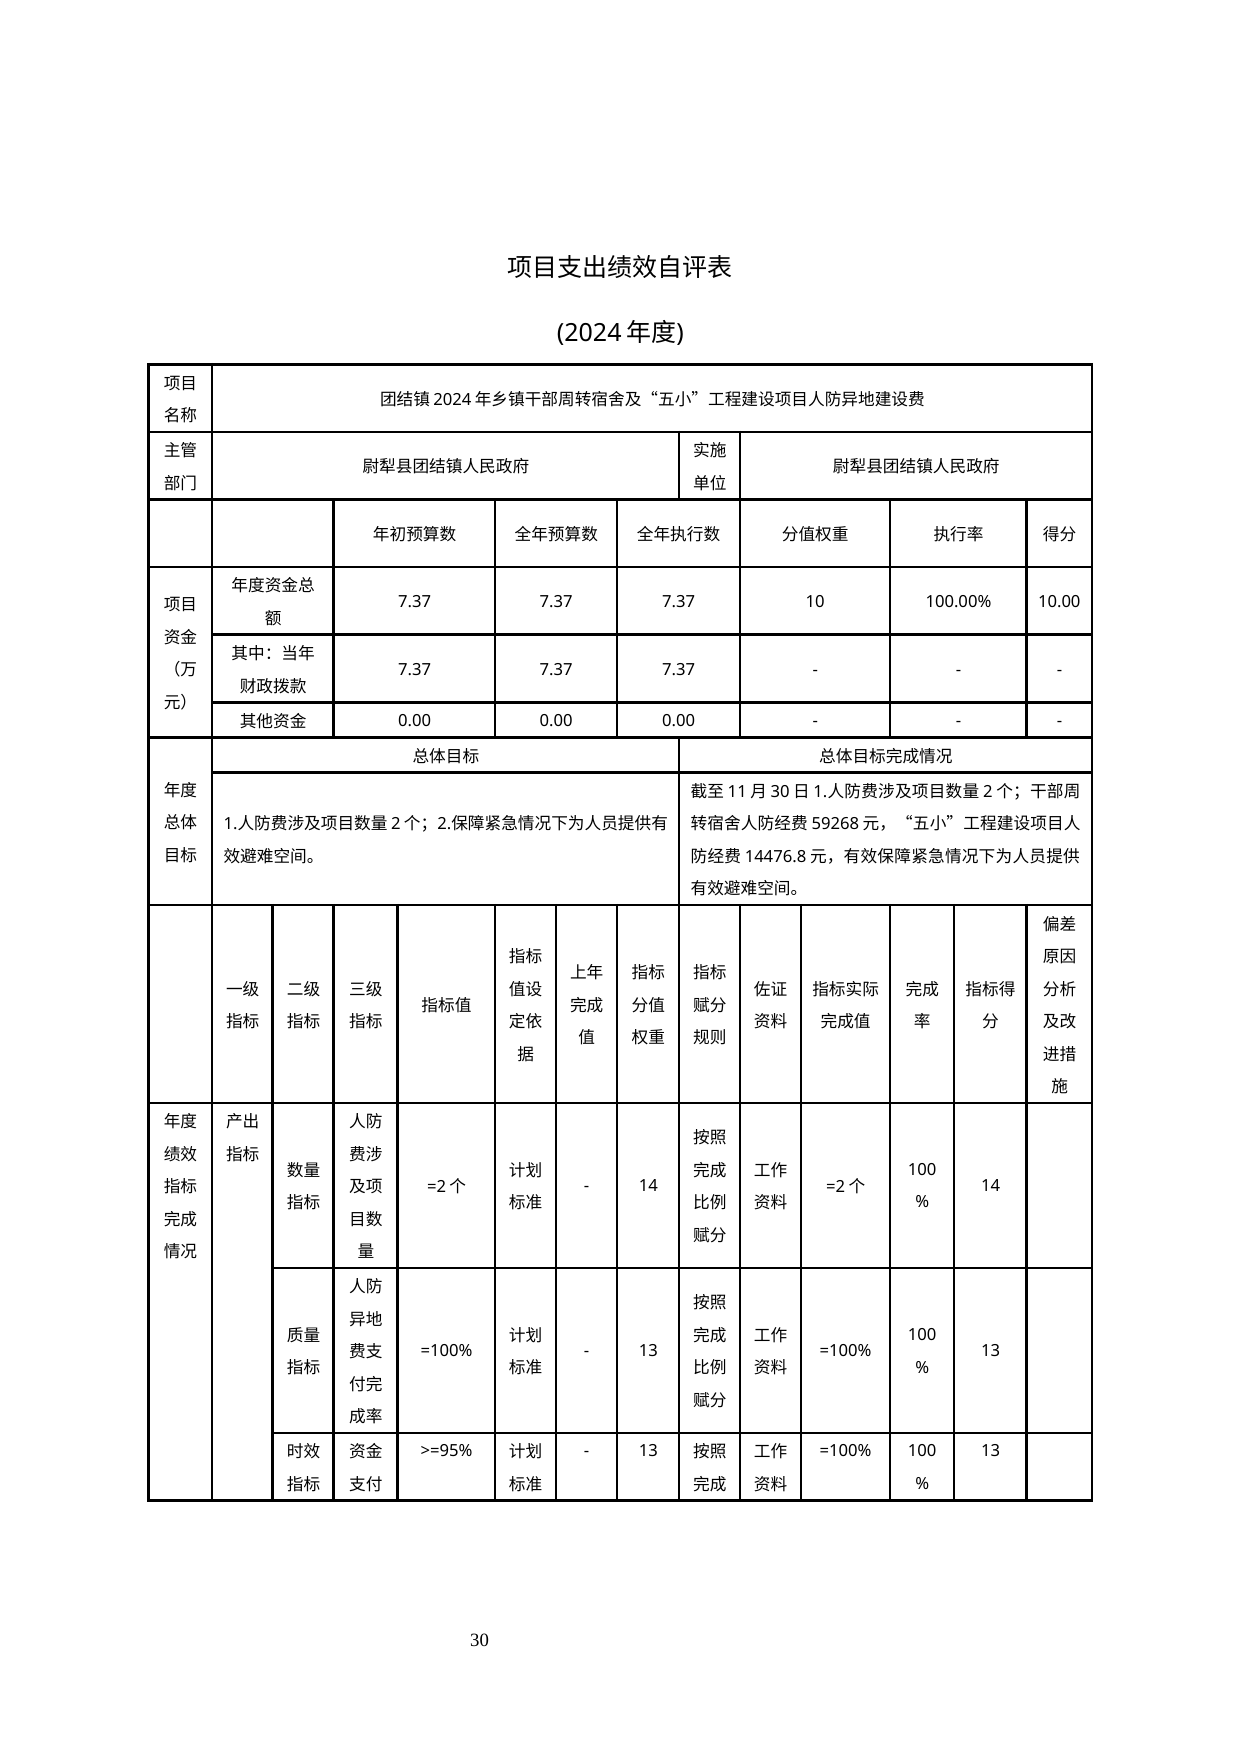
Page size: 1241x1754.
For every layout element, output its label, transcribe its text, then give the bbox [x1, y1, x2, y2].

table_cell 14 [955, 1104, 1025, 1266]
table_cell 年初预算数 [335, 501, 494, 566]
table_cell 其中：当年财政拨款 [213, 636, 332, 701]
table_cell - [1028, 636, 1091, 701]
table_cell =100% [802, 1269, 889, 1432]
table_cell =2个 [399, 1104, 494, 1266]
table_cell 数量指标 [274, 1104, 332, 1266]
table_cell >=95% [399, 1434, 494, 1499]
table_cell 按照完成比例赋分 [680, 1104, 739, 1266]
table_header 项目支出绩效自评表 [148, 233, 1092, 298]
table_cell 偏差原因分析及改进措施 [1028, 906, 1091, 1101]
table_cell 三级指标 [335, 906, 396, 1101]
table_cell [150, 906, 211, 1101]
table_cell =100% [399, 1269, 494, 1432]
table_cell 全年执行数 [618, 501, 739, 566]
table_cell - [741, 704, 889, 736]
table_cell - [557, 1104, 616, 1266]
table_cell 7.37 [496, 636, 616, 701]
table_cell 100% [891, 1269, 953, 1432]
table_cell 10.00 [1028, 568, 1091, 633]
table_cell 人防费涉及项目数量 [335, 1104, 396, 1266]
table_cell =2个 [802, 1104, 889, 1266]
table_cell 分值权重 [741, 501, 889, 566]
table_cell 主管部门 [150, 433, 211, 498]
table_cell 其他资金 [213, 704, 332, 736]
table_cell 0.00 [496, 704, 616, 736]
table_cell 实施单位 [680, 433, 739, 498]
table_cell [1028, 1434, 1091, 1499]
table_cell 年度资金总额 [213, 568, 332, 633]
table_cell 全年预算数 [496, 501, 616, 566]
table_cell 尉犁县团结镇人民政府 [741, 433, 1091, 498]
table_cell - [1028, 704, 1091, 736]
table_cell [150, 501, 211, 566]
table_cell [1028, 1269, 1091, 1432]
table_cell [1028, 1104, 1091, 1266]
table_cell 得分 [1028, 501, 1091, 566]
table_cell 13 [955, 1269, 1025, 1432]
table_cell 指标实际完成值 [802, 906, 889, 1101]
table_cell 佐证资料 [741, 906, 800, 1101]
table_cell 13 [618, 1269, 678, 1432]
table_cell 总体目标完成情况 [680, 739, 1091, 771]
table_cell 计划标准 [496, 1104, 555, 1266]
table_cell 时效指标 [274, 1434, 332, 1499]
table_cell 100% [891, 1434, 953, 1499]
table_cell 尉犁县团结镇人民政府 [213, 433, 678, 498]
table_cell 1.人防费涉及项目数量2个；2.保障紧急情况下为人员提供有效避难空间。 [213, 774, 678, 904]
table_cell 7.37 [335, 568, 494, 633]
table_cell 7.37 [618, 636, 739, 701]
table_cell 100.00% [891, 568, 1025, 633]
table_cell 项目资金 （万元） [150, 568, 211, 736]
table_cell 工作资料 [741, 1269, 800, 1432]
table_cell 7.37 [335, 636, 494, 701]
table_cell 按照完成比例赋分 [680, 1269, 739, 1432]
table_cell - [891, 704, 1025, 736]
table_cell 一级指标 [213, 906, 271, 1101]
table_cell 14 [618, 1104, 678, 1266]
table_cell 产出指标 [213, 1104, 271, 1499]
table_cell 指标值 [399, 906, 494, 1101]
table_cell 指标值设定依据 [496, 906, 555, 1101]
table_cell 13 [955, 1434, 1025, 1499]
table_cell 工作资料 [741, 1434, 800, 1499]
table_cell 工作资料 [741, 1104, 800, 1266]
table_cell 按照完成比例赋分 [680, 1434, 739, 1499]
table_cell - [557, 1269, 616, 1432]
table_cell 10 [741, 568, 889, 633]
table_cell 指标得分 [955, 906, 1025, 1101]
table_cell 指标分值权重 [618, 906, 678, 1101]
table_cell 0.00 [618, 704, 739, 736]
table_cell 截至11月30日1.人防费涉及项目数量2个；干部周转宿舍人防经费59268元，“五小”工程建设项目人防经费14476.8元，有效保障紧急情况下为人员提供有效避难空间。 [680, 774, 1091, 904]
table_cell 指标赋分规则 [680, 906, 739, 1101]
table_cell 项目名称 [150, 366, 211, 431]
table_cell 年度绩效指标完成情况 [150, 1104, 211, 1499]
table_cell =100% [802, 1434, 889, 1499]
table_cell 人防异地费支付完成率 [335, 1269, 396, 1432]
table_cell - [557, 1434, 616, 1499]
table_cell [213, 501, 332, 566]
table_cell 13 [618, 1434, 678, 1499]
table_cell - [891, 636, 1025, 701]
table_cell 上年完成值 [557, 906, 616, 1101]
table_cell 二级指标 [274, 906, 332, 1101]
table_cell 团结镇2024年乡镇干部周转宿舍及“五小”工程建设项目人防异地建设费 [213, 366, 1091, 431]
table_cell 计划标准 [496, 1269, 555, 1432]
table_cell 总体目标 [213, 739, 678, 771]
table_cell 100% [891, 1104, 953, 1266]
table_cell - [741, 636, 889, 701]
table_cell (2024年度) [148, 298, 1092, 363]
table_cell 执行率 [891, 501, 1025, 566]
table_cell 质量指标 [274, 1269, 332, 1432]
table_cell 7.37 [496, 568, 616, 633]
table_cell 资金支付及时率 [335, 1434, 396, 1499]
table_cell 年度总体目标 [150, 739, 211, 904]
table_cell 完成率 [891, 906, 953, 1101]
table_cell 7.37 [618, 568, 739, 633]
table_cell 0.00 [335, 704, 494, 736]
table_cell 计划标准 [496, 1434, 555, 1499]
